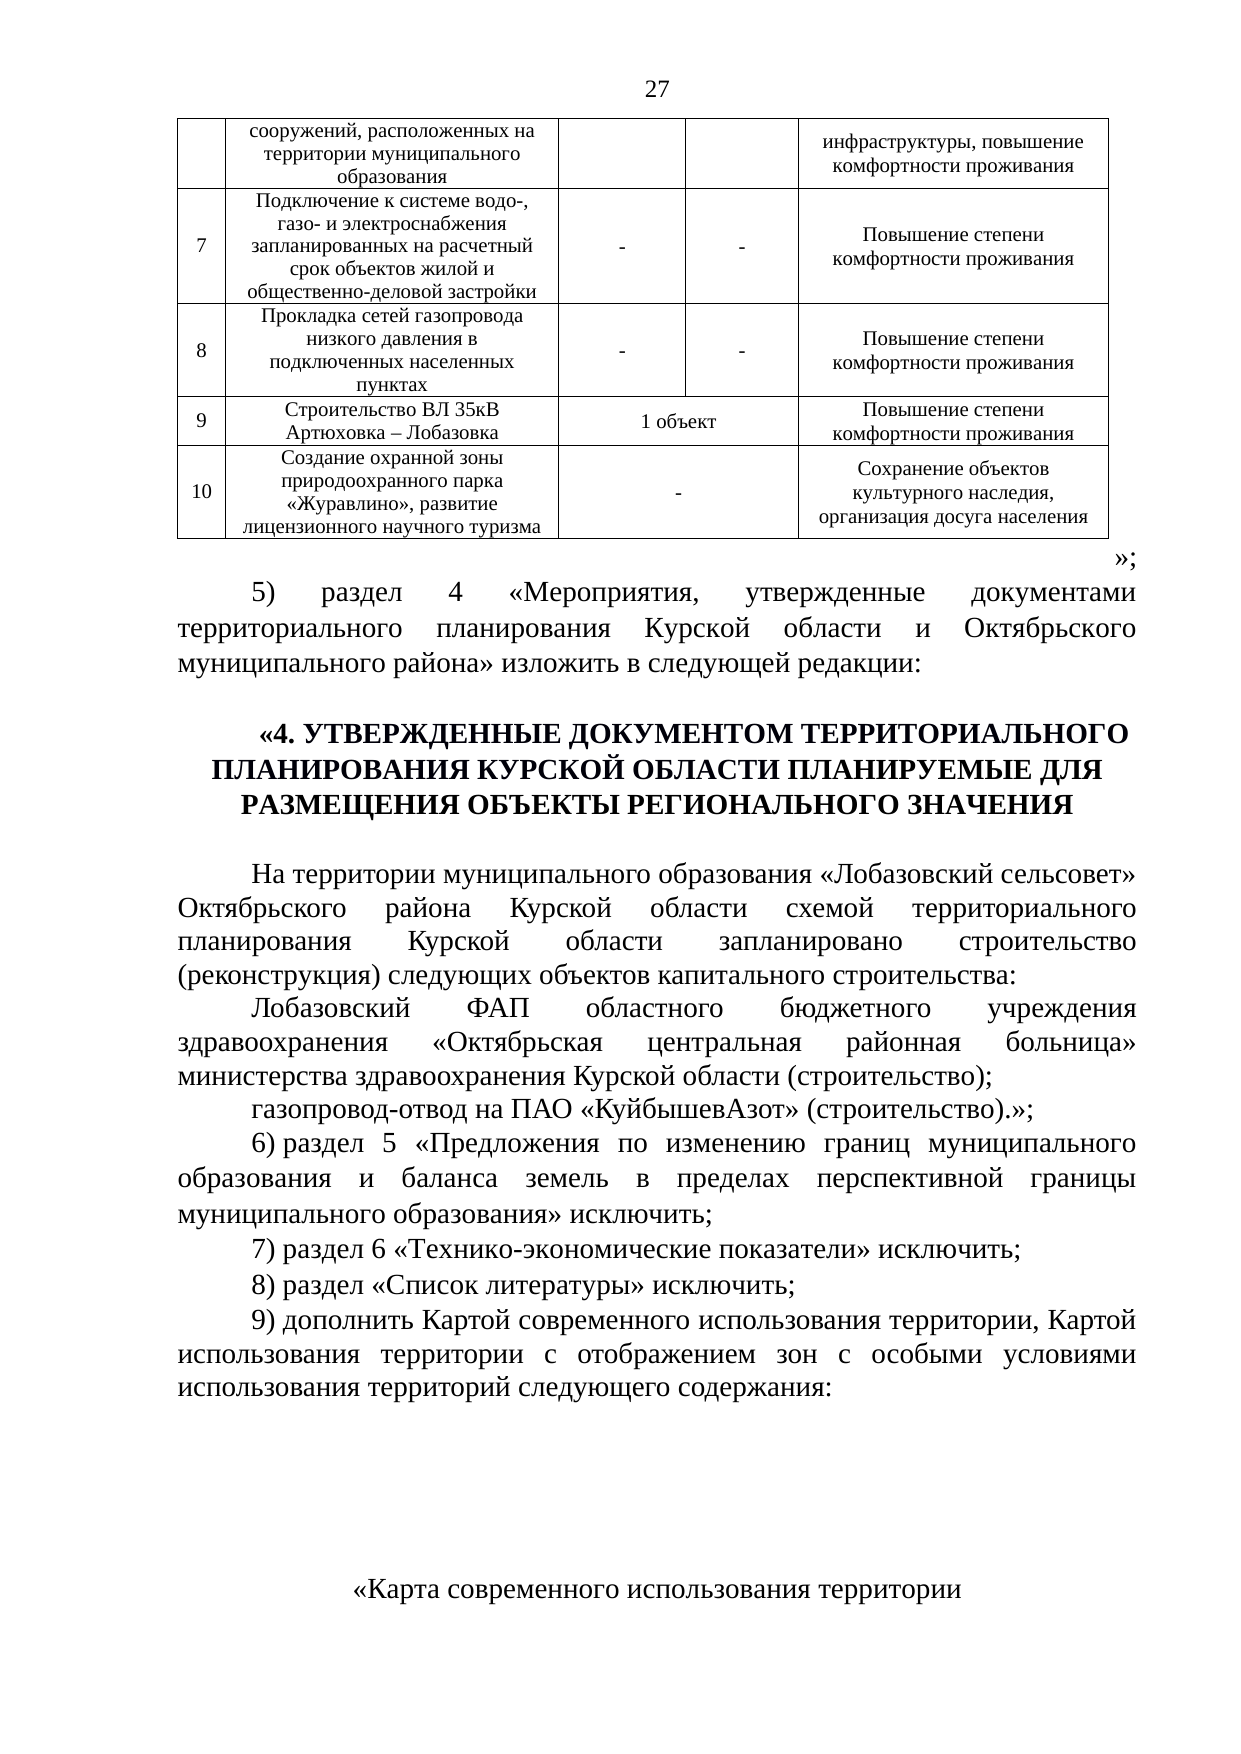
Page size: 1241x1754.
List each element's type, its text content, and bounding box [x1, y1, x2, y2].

table_cell 10 [178, 446, 225, 538]
text «Карта современного использования территории [177, 1571, 1137, 1604]
table_cell 6 [178, 119, 225, 188]
table_cell Подключение к системе водо-, газо- и электроснабжения запланированных на расчетный срок объектов жилой и общественно-деловой застройки [226, 189, 558, 303]
table_cell Прокладка сетей газопровода низкого давления в подключенных населенных пунктах [226, 304, 558, 396]
text 5) раздел 4 «Мероприятия, утвержденные документами территориального планирования Курской области и Октябрьского муниципального района» изложить в следующей редакции: [177, 574, 1137, 679]
text »; [177, 539, 1137, 572]
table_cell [799, 119, 1108, 188]
text На территории муниципального образования «Лобазовский сельсовет» Октябрьского района Курской области схемой территориального планирования Курской области запланировано строительство (реконструкция) следующих объектов капитального строительства: [177, 856, 1137, 991]
table_cell 9 [178, 397, 225, 445]
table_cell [226, 119, 558, 188]
table_cell Повышение степени комфортности проживания [799, 189, 1108, 303]
table_cell 8 [178, 304, 225, 396]
table_cell Повышение степени комфортности проживания [799, 304, 1108, 396]
table_cell - [559, 304, 685, 396]
table_cell Создание охранной зоны природоохранного парка «Журавлино», развитие лицензионного научного туризма [226, 446, 558, 538]
table_cell Строительство ВЛ 35кВ Артюховка – Лобазовка [226, 397, 558, 445]
table_cell - [559, 189, 685, 303]
text газопровод-отвод на ПАО «КуйбышевАзот» (строительство).»; [177, 1091, 1137, 1125]
table_cell Повышение степени комфортности проживания [799, 397, 1108, 445]
text 8) раздел «Список литературы» исключить; [177, 1267, 1137, 1300]
table_cell 1 объект [559, 397, 798, 445]
table_cell - [559, 446, 798, 538]
table_cell - [686, 189, 798, 303]
text «4. УТВЕРЖДЕННЫЕ ДОКУМЕНТОМ ТЕРРИТОРИАЛЬНОГО ПЛАНИРОВАНИЯ КУРСКОЙ ОБЛАСТИ ПЛАНИРУЕМЫЕ ДЛЯ РАЗМЕЩЕНИЯ ОБЪЕКТЫ РЕГИОНАЛЬНОГО ЗНАЧЕНИЯ [177, 716, 1137, 821]
table_cell 7 [178, 189, 225, 303]
text Лобазовский ФАП областного бюджетного учреждения здравоохранения «Октябрьская центральная районная больница» министерства здравоохранения Курской области (строительство); [177, 991, 1137, 1091]
table_cell - [686, 119, 798, 188]
table_cell - [686, 304, 798, 396]
text 7) раздел 6 «Технико-экономические показатели» исключить; [177, 1231, 1137, 1265]
table_cell Сохранение объектов культурного наследия, организация досуга населения [799, 446, 1108, 538]
text 9) дополнить Картой современного использования территории, Картой использования территории с отображением зон с особыми условиями использования территорий следующего содержания: [177, 1302, 1137, 1403]
table_cell - [559, 119, 685, 188]
text 6) раздел 5 «Предложения по изменению границ муниципального образования и баланса земель в пределах перспективной границы муниципального образования» исключить; [177, 1125, 1137, 1229]
